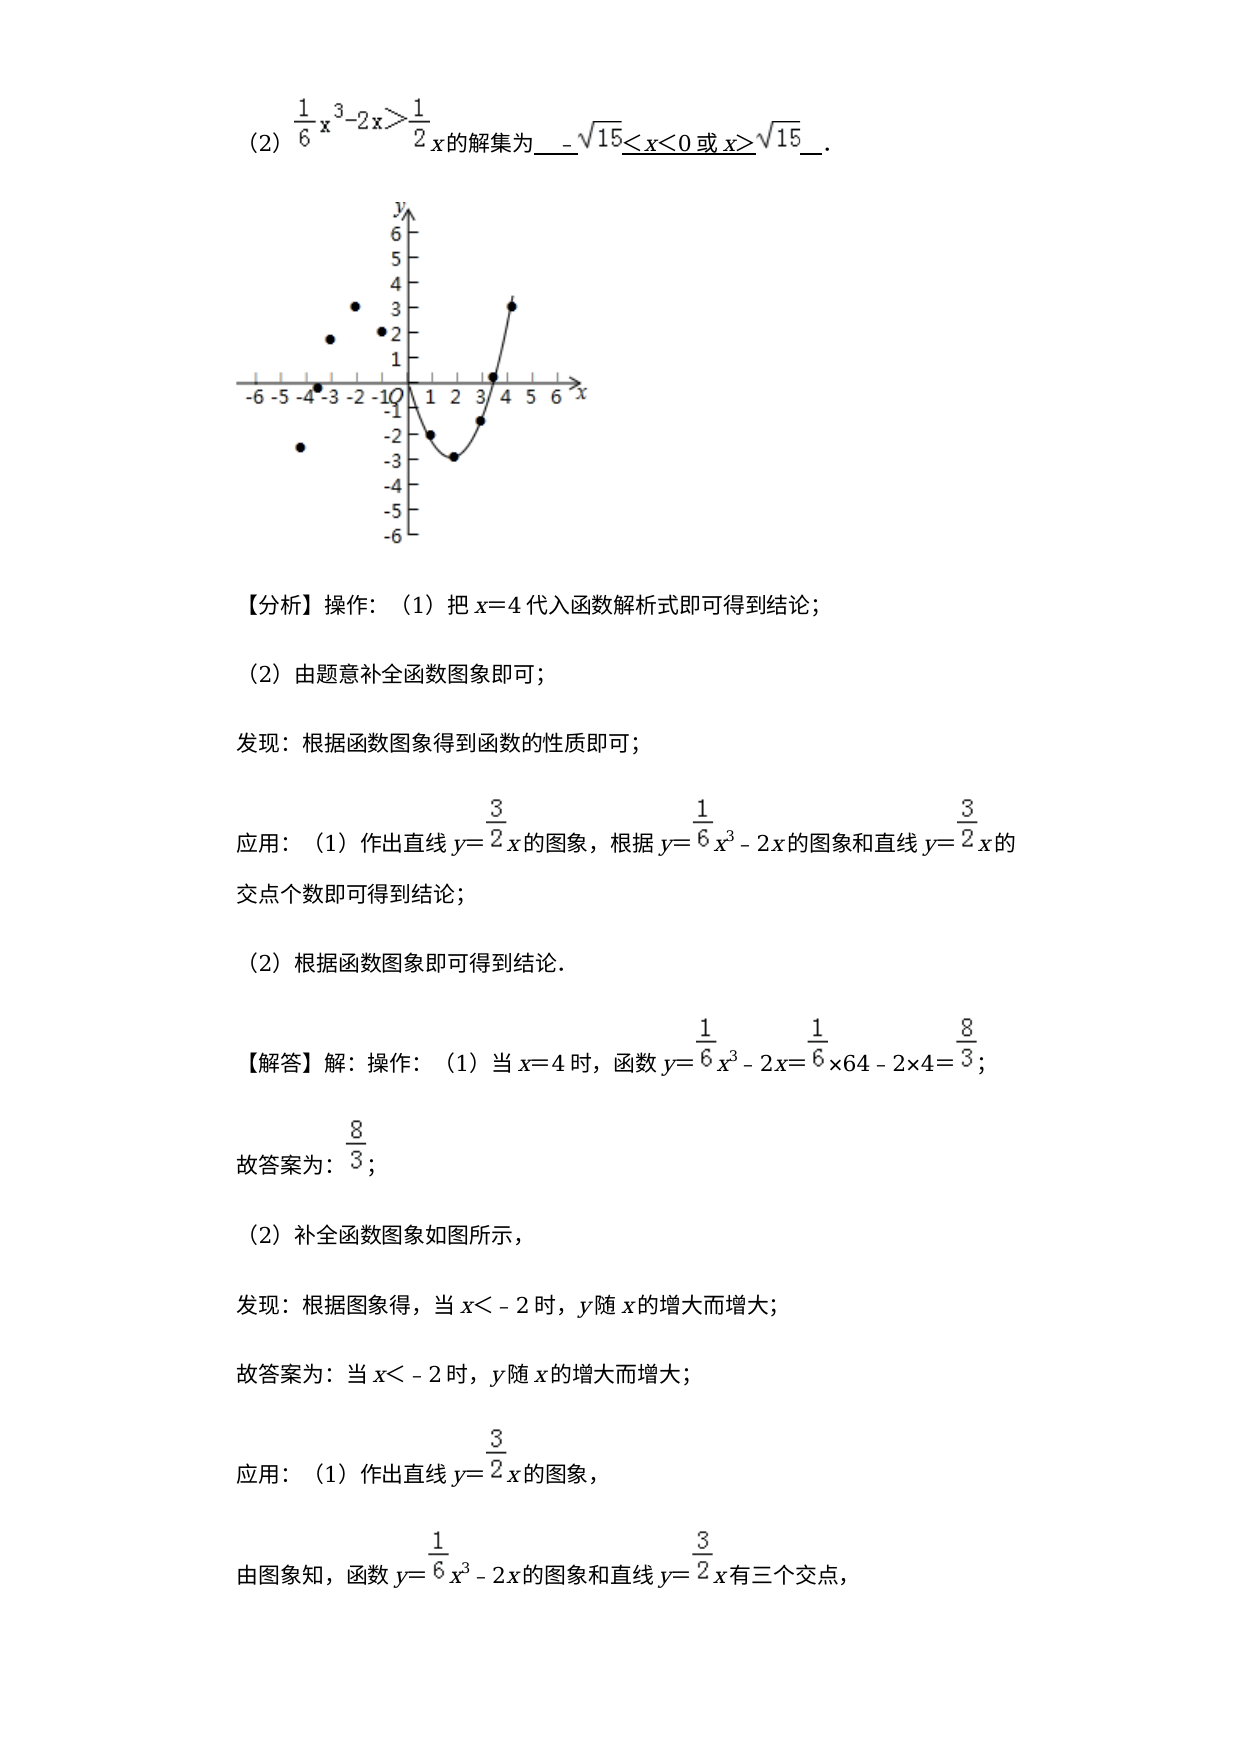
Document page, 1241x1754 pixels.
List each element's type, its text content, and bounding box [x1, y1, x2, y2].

picture [692, 1527, 713, 1582]
text （2）根据函数图象即可得到结论． [236, 946, 1032, 978]
picture [577, 121, 622, 150]
text 故答案为：当x＜﹣2时，y随x的增大而增大； [236, 1356, 1032, 1389]
text 应用：（1）作出直线y＝x的图象， [236, 1426, 1032, 1491]
picture [957, 795, 978, 850]
picture [692, 795, 714, 850]
text （2）由题意补全函数图象即可； [236, 657, 1032, 689]
text 【解答】解：操作：（1）当x＝4时，函数y＝x3﹣2x＝×64﹣2×4＝； [236, 1015, 1032, 1080]
text 【分析】操作：（1）把x＝4代入函数解析式即可得到结论； [236, 588, 1032, 620]
text （2）补全函数图象如图所示， [236, 1218, 1032, 1251]
picture [486, 1425, 507, 1481]
picture [486, 795, 507, 850]
picture [807, 1014, 828, 1070]
text 发现：根据图象得，当x＜﹣2时，y随x的增大而增大； [236, 1287, 1032, 1320]
text 故答案为：； [236, 1116, 1032, 1181]
text （2）x的解集为 ﹣＜x＜0或x＞ ． [236, 94, 1032, 159]
picture [428, 1527, 449, 1582]
picture [294, 94, 430, 150]
text 发现：根据函数图象得到函数的性质即可； [236, 726, 1032, 758]
picture [756, 121, 801, 150]
text 应用：（1）作出直线y＝x的图象，根据y＝x3﹣2x的图象和直线y＝x的交点个数即可得到结论； [236, 795, 1032, 909]
picture [956, 1014, 977, 1070]
picture [696, 1014, 717, 1070]
picture [345, 1116, 367, 1172]
text 由图象知，函数y＝x3﹣2x的图象和直线y＝x有三个交点， [236, 1527, 1032, 1592]
picture [236, 202, 593, 548]
